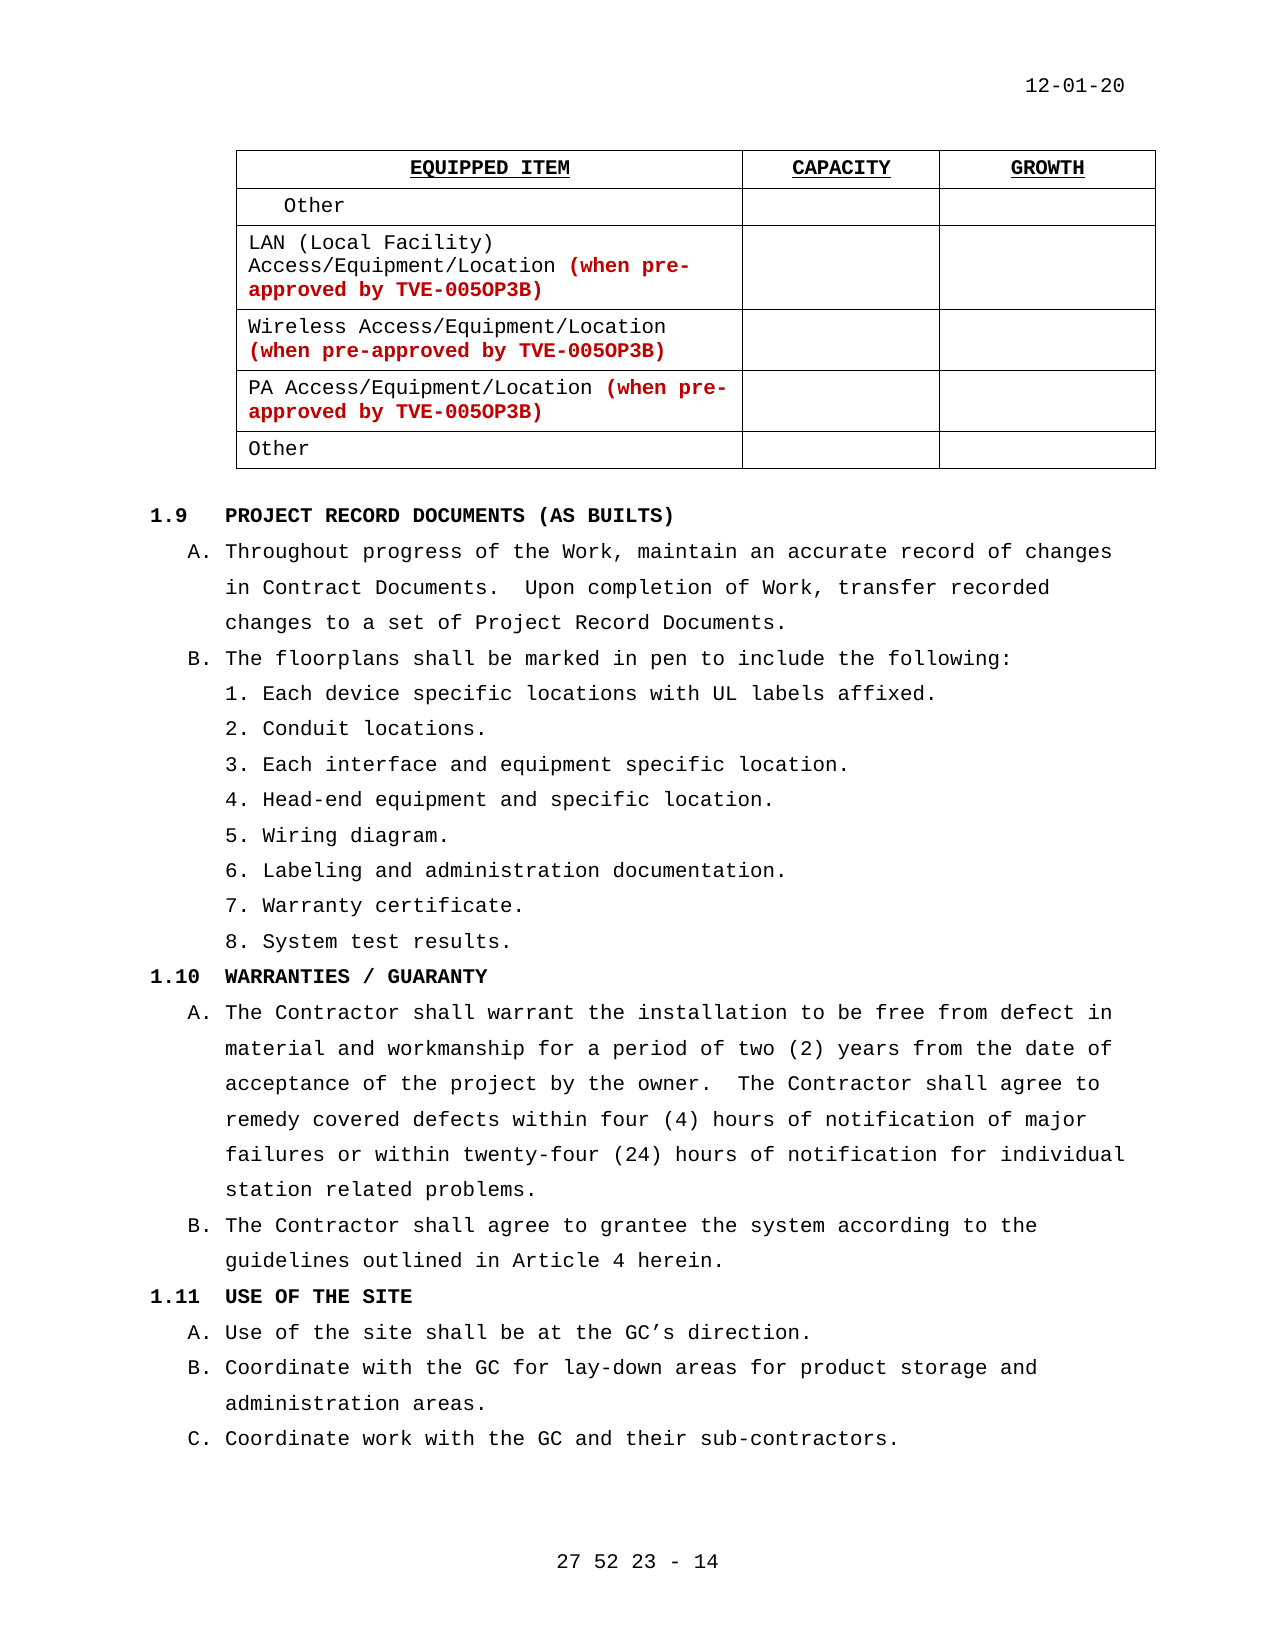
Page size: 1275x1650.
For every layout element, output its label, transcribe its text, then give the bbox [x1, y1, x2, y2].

table_cell [743, 371, 939, 431]
table_header GROWTH [940, 151, 1155, 187]
text A. The Contractor shall warrant the installation to be free from defect in material and workmanship for a period of two (2) years from the date of acceptance of the project by the owner. The Contractor shall agree to remedy covered defects within four (4) hours of notification of major failures or within twenty-four (24) hours of notification for individual station related problems. [187, 1002, 1125, 1203]
text 7. Warranty certificate. [225, 895, 1125, 919]
text B. The floorplans shall be marked in pen to include the following: [187, 647, 1125, 671]
text 1. Each device specific locations with UL labels affixed. [225, 683, 1125, 707]
table_cell PA Access/Equipment/Location (when pre-approved by TVE-005OP3B) [237, 371, 742, 431]
table_cell Wireless Access/Equipment/Location (when pre-approved by TVE-005OP3B) [237, 310, 742, 370]
text B. The Contractor shall agree to grantee the system according to the guidelines outlined in Article 4 herein. [187, 1215, 1125, 1274]
table_cell Other [237, 432, 742, 468]
text 1.9 PROJECT RECORD DOCUMENTS (AS BUILTS) [150, 505, 1125, 529]
table_cell [940, 371, 1155, 431]
table_cell [743, 189, 939, 224]
text 2. Conduit locations. [225, 718, 1125, 742]
text 3. Each interface and equipment specific location. [225, 754, 1125, 777]
text 5. Wiring diagram. [225, 824, 1125, 848]
table_cell [743, 310, 939, 370]
table_cell LAN (Local Facility) Access/Equipment/Location (when pre-approved by TVE-005OP3B) [237, 226, 742, 309]
text 8. System test results. [225, 931, 1125, 954]
text 6. Labeling and administration documentation. [225, 860, 1125, 884]
text 1.11 USE OF THE SITE [150, 1286, 1125, 1309]
table_cell Other [237, 189, 742, 224]
table_header EQUIPPED ITEM [237, 151, 742, 187]
text 1.10 WARRANTIES / GUARANTY [150, 966, 1125, 990]
table_cell [743, 226, 939, 309]
text A. Use of the site shall be at the GC’s direction. [187, 1322, 1125, 1346]
table_cell [940, 189, 1155, 224]
text C. Coordinate work with the GC and their sub-contractors. [187, 1428, 1125, 1452]
table_cell [743, 432, 939, 468]
table_cell [940, 432, 1155, 468]
table_cell [940, 310, 1155, 370]
text 4. Head-end equipment and specific location. [225, 789, 1125, 813]
table_header CAPACITY [743, 151, 939, 187]
table_cell [940, 226, 1155, 309]
text B. Coordinate with the GC for lay-down areas for product storage and administration areas. [187, 1357, 1125, 1416]
text A. Throughout progress of the Work, maintain an accurate record of changes in Contract Documents. Upon completion of Work, transfer recorded changes to a set of Project Record Documents. [187, 541, 1125, 636]
